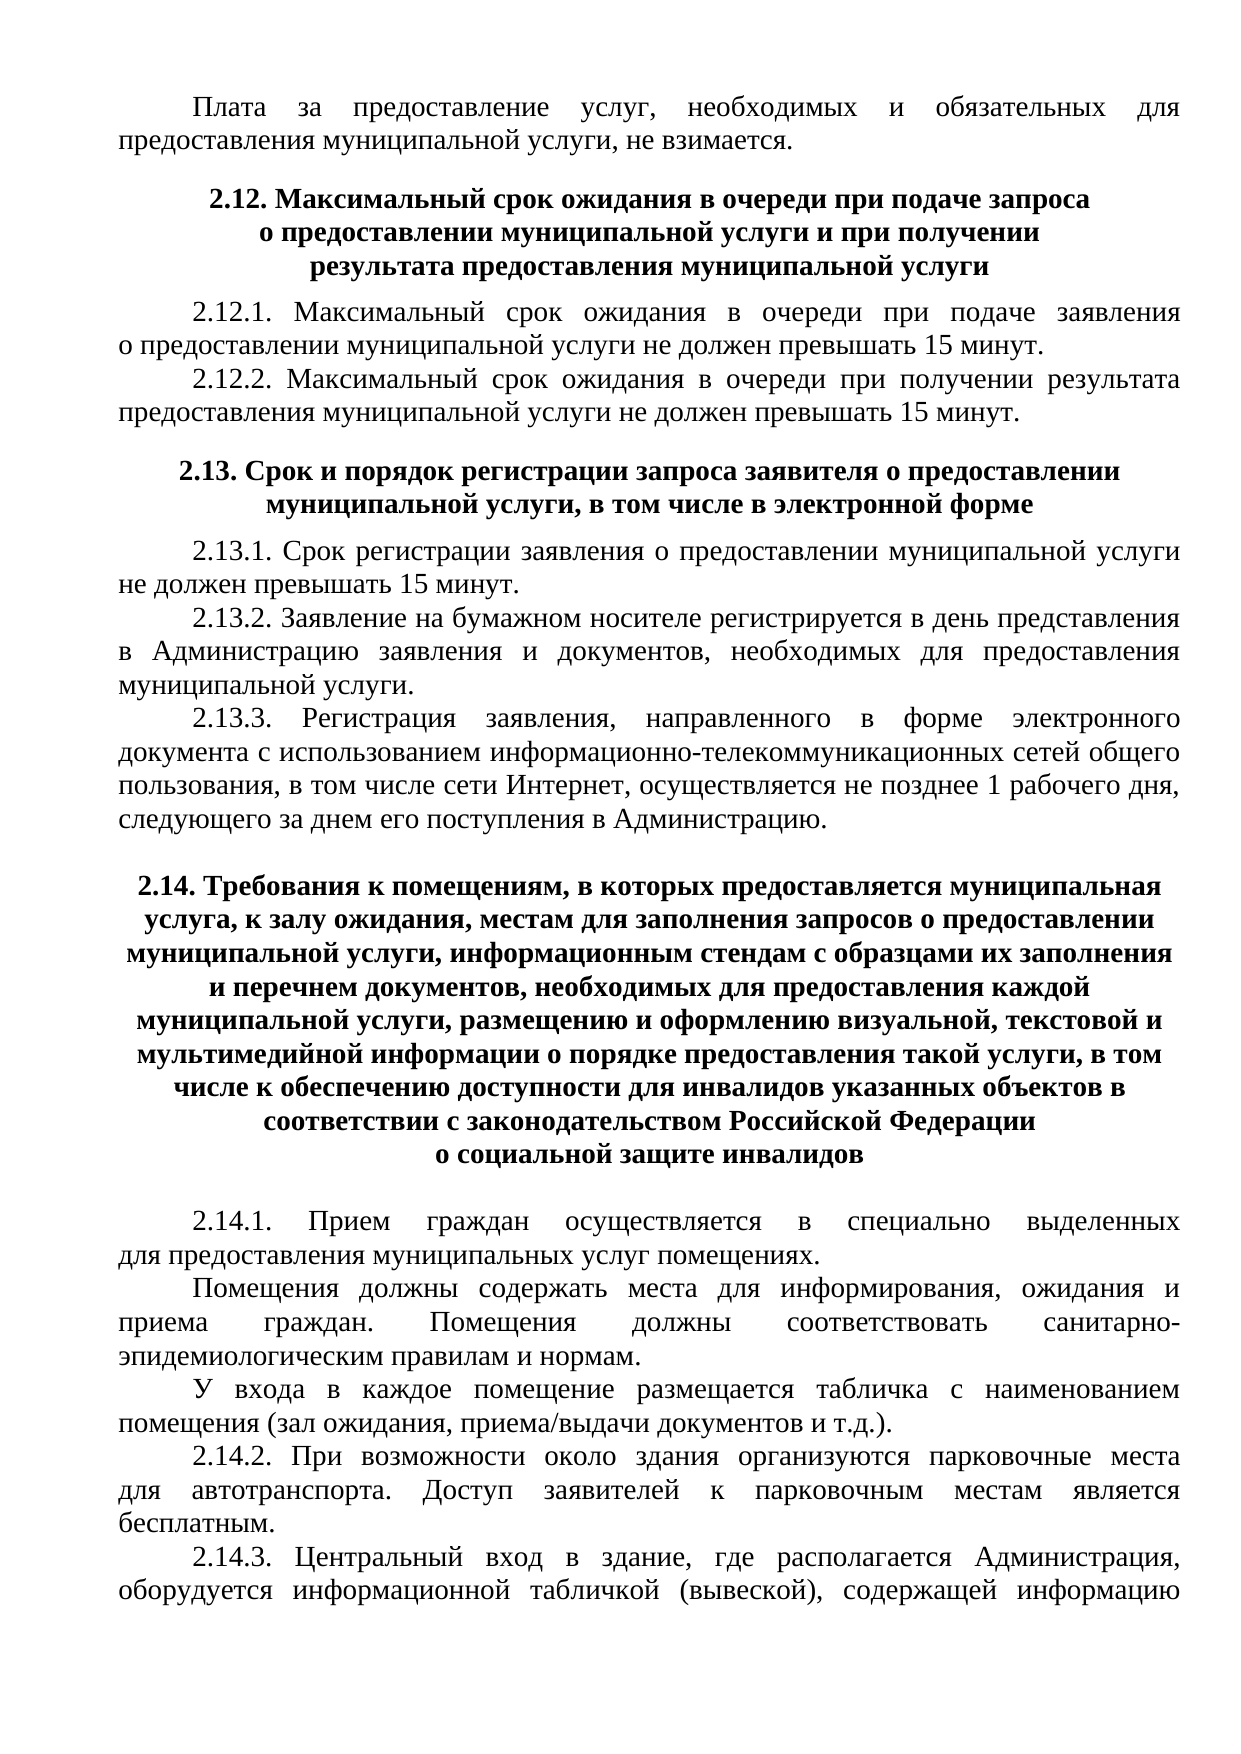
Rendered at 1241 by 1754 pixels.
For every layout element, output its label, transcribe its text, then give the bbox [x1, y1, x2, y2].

text о социальной защите инвалидов [118, 1136, 1181, 1170]
text Помещения должны содержать места для информирования, ожидания и приема граждан. Помещения должны соответствовать санитарно-эпидемиологическим правилам и нормам. [118, 1271, 1181, 1371]
text Плата за предоставление услуг, необходимых и обязательных для предоставления муниципальной услуги, не взимается. [118, 89, 1181, 156]
text 2.13.3. Регистрация заявления, направленного в форме электронного документа с использованием информационно-телекоммуникационных сетей общего пользования, в том числе сети Интернет, осуществляется не позднее 1 рабочего дня, следующего за днем его поступления в Администрацию. [118, 700, 1181, 834]
text 2.13.2. Заявление на бумажном носителе регистрируется в день представления в Администрацию заявления и документов, необходимых для предоставления муниципальной услуги. [118, 600, 1181, 700]
text 2.14. Требования к помещениям, в которых предоставляется муниципальная услуга, к залу ожидания, местам для заполнения запросов о предоставлении муниципальной услуги, информационным стендам с образцами их заполнения и перечнем документов, необходимых для предоставления каждой муниципальной услуги, размещению и оформлению визуальной, текстовой и мультимедийной информации о порядке предоставления такой услуги, в том числе к обеспечению доступности для инвалидов указанных объектов в соответствии с законодательством Российской Федерации [118, 868, 1181, 1136]
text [118, 1539, 1181, 1606]
text 2.12.1. Максимальный срок ожидания в очереди при подаче заявления о предоставлении муниципальной услуги не должен превышать 15 минут. [118, 294, 1181, 361]
text У входа в каждое помещение размещается табличка с наименованием помещения (зал ожидания, приема/выдачи документов и т.д.). [118, 1371, 1181, 1438]
text 2.12. Максимальный срок ожидания в очереди при подаче запроса о предоставлении муниципальной услуги и при получении результата предоставления муниципальной услуги [118, 181, 1181, 281]
text 2.13. Срок и порядок регистрации запроса заявителя о предоставлении муниципальной услуги, в том числе в электронной форме [118, 453, 1181, 520]
text 2.13.1. Срок регистрации заявления о предоставлении муниципальной услуги не должен превышать 15 минут. [118, 533, 1181, 600]
text 2.12.2. Максимальный срок ожидания в очереди при получении результата предоставления муниципальной услуги не должен превышать 15 минут. [118, 361, 1181, 428]
text 2.14.1. Прием граждан осуществляется в специально выделенных для предоставления муниципальных услуг помещениях. [118, 1203, 1181, 1271]
text 2.14.2. При возможности около здания организуются парковочные места для автотранспорта. Доступ заявителей к парковочным местам является бесплатным. [118, 1438, 1181, 1539]
